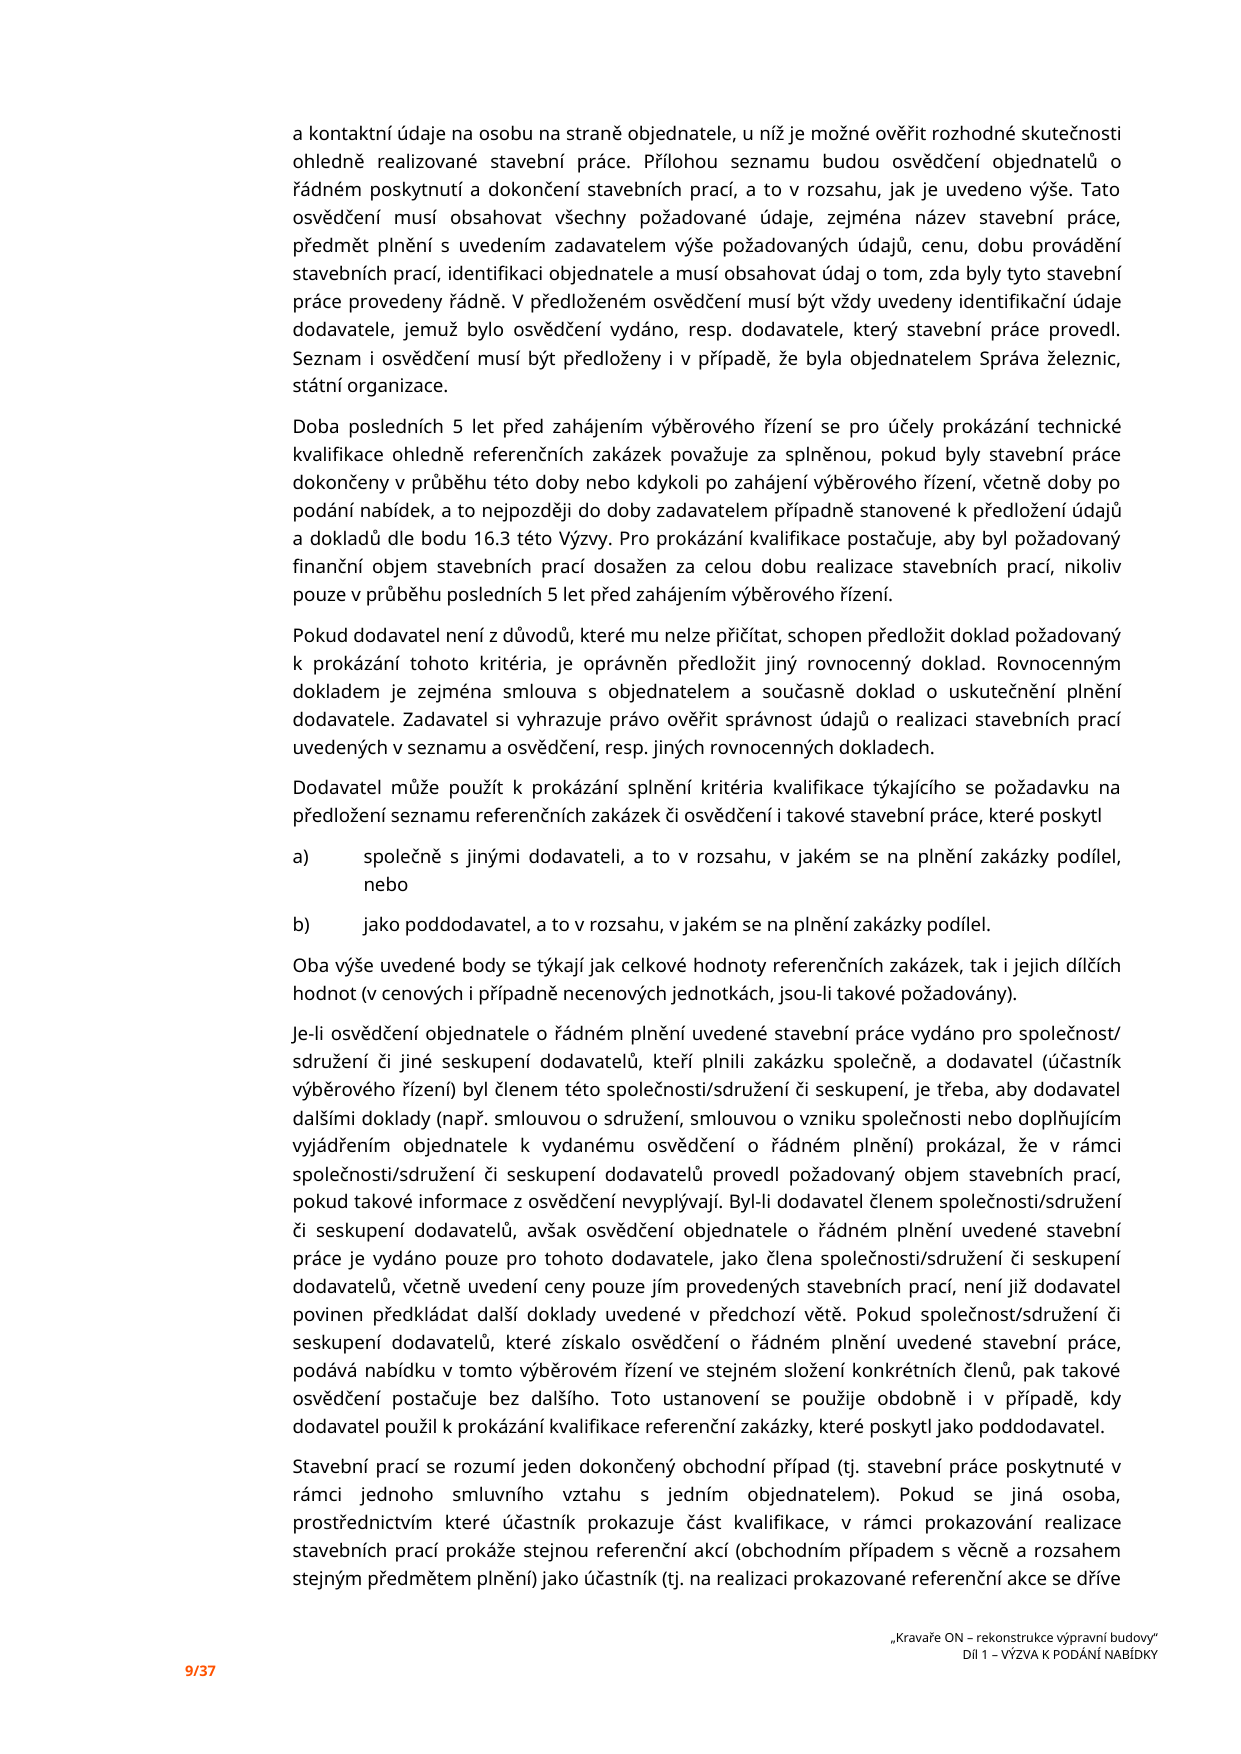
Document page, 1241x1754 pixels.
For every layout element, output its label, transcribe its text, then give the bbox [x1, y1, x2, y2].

text b) jako poddodavatel, a to v rozsahu, v jakém se na plnění zakázky podílel. [292, 912, 1122, 937]
text Je-li osvědčení objednatele o řádném plnění uvedené stavební práce vydáno pro společnost/ sdružení či jiné seskupení dodavatelů, kteří plnili zakázku společně, a dodavatel (účastník výběrového řízení) byl členem této společnosti/sdružení či seskupení, je třeba, aby dodavatel dalšími doklady (např. smlouvou o sdružení, smlouvou o vzniku společnosti nebo doplňujícím vyjádřením objednatele k vydanému osvědčení o řádném plnění) prokázal, že v rámci společnosti/sdružení či seskupení dodavatelů provedl požadovaný objem stavebních prací, pokud takové informace z osvědčení nevyplývají. Byl-li dodavatel členem společnosti/sdružení či seskupení dodavatelů, avšak osvědčení objednatele o řádném plnění uvedené stavební práce je vydáno pouze pro tohoto dodavatele, jako člena společnosti/sdružení či seskupení dodavatelů, včetně uvedení ceny pouze jím provedených stavebních prací, není již dodavatel povinen předkládat další doklady uvedené v předchozí větě. Pokud společnost/sdružení či seskupení dodavatelů, které získalo osvědčení o řádném plnění uvedené stavební práce, podává nabídku v tomto výběrovém řízení ve stejném složení konkrétních členů, pak takové osvědčení postačuje bez dalšího. Toto ustanovení se použije obdobně i v případě, kdy dodavatel použil k prokázání kvalifikace referenční zakázky, které poskytl jako poddodavatel. [292, 1021, 1122, 1438]
text Oba výše uvedené body se týkají jak celkové hodnoty referenčních zakázek, tak i jejich dílčích hodnot (v cenových i případně necenových jednotkách, jsou-li takové požadovány). [292, 952, 1122, 1006]
text Dodavatel může použít k prokázání splnění kritéria kvalifikace týkajícího se požadavku na předložení seznamu referenčních zakázek či osvědčení i takové stavební práce, které poskytl [292, 774, 1122, 828]
text a) společně s jinými dodavateli, a to v rozsahu, v jakém se na plnění zakázky podílel, nebo [292, 843, 1122, 897]
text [292, 121, 1122, 398]
text Doba posledních 5 let před zahájením výběrového řízení se pro účely prokázání technické kvalifikace ohledně referenčních zakázek považuje za splněnou, pokud byly stavební práce dokončeny v průběhu této doby nebo kdykoli po zahájení výběrového řízení, včetně doby po podání nabídek, a to nejpozději do doby zadavatelem případně stanovené k předložení údajů a dokladů dle bodu 16.3 této Výzvy. Pro prokázání kvalifikace postačuje, aby byl požadovaný finanční objem stavebních prací dosažen za celou dobu realizace stavebních prací, nikoliv pouze v průběhu posledních 5 let před zahájením výběrového řízení. [292, 413, 1122, 607]
text Pokud dodavatel není z důvodů, které mu nelze přičítat, schopen předložit doklad požadovaný k prokázání tohoto kritéria, je oprávněn předložit jiný rovnocenný doklad. Rovnocenným dokladem je zejména smlouva s objednatelem a současně doklad o uskutečnění plnění dodavatele. Zadavatel si vyhrazuje právo ověřit správnost údajů o realizaci stavebních prací uvedených v seznamu a osvědčení, resp. jiných rovnocenných dokladech. [292, 622, 1122, 759]
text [292, 1453, 1122, 1591]
